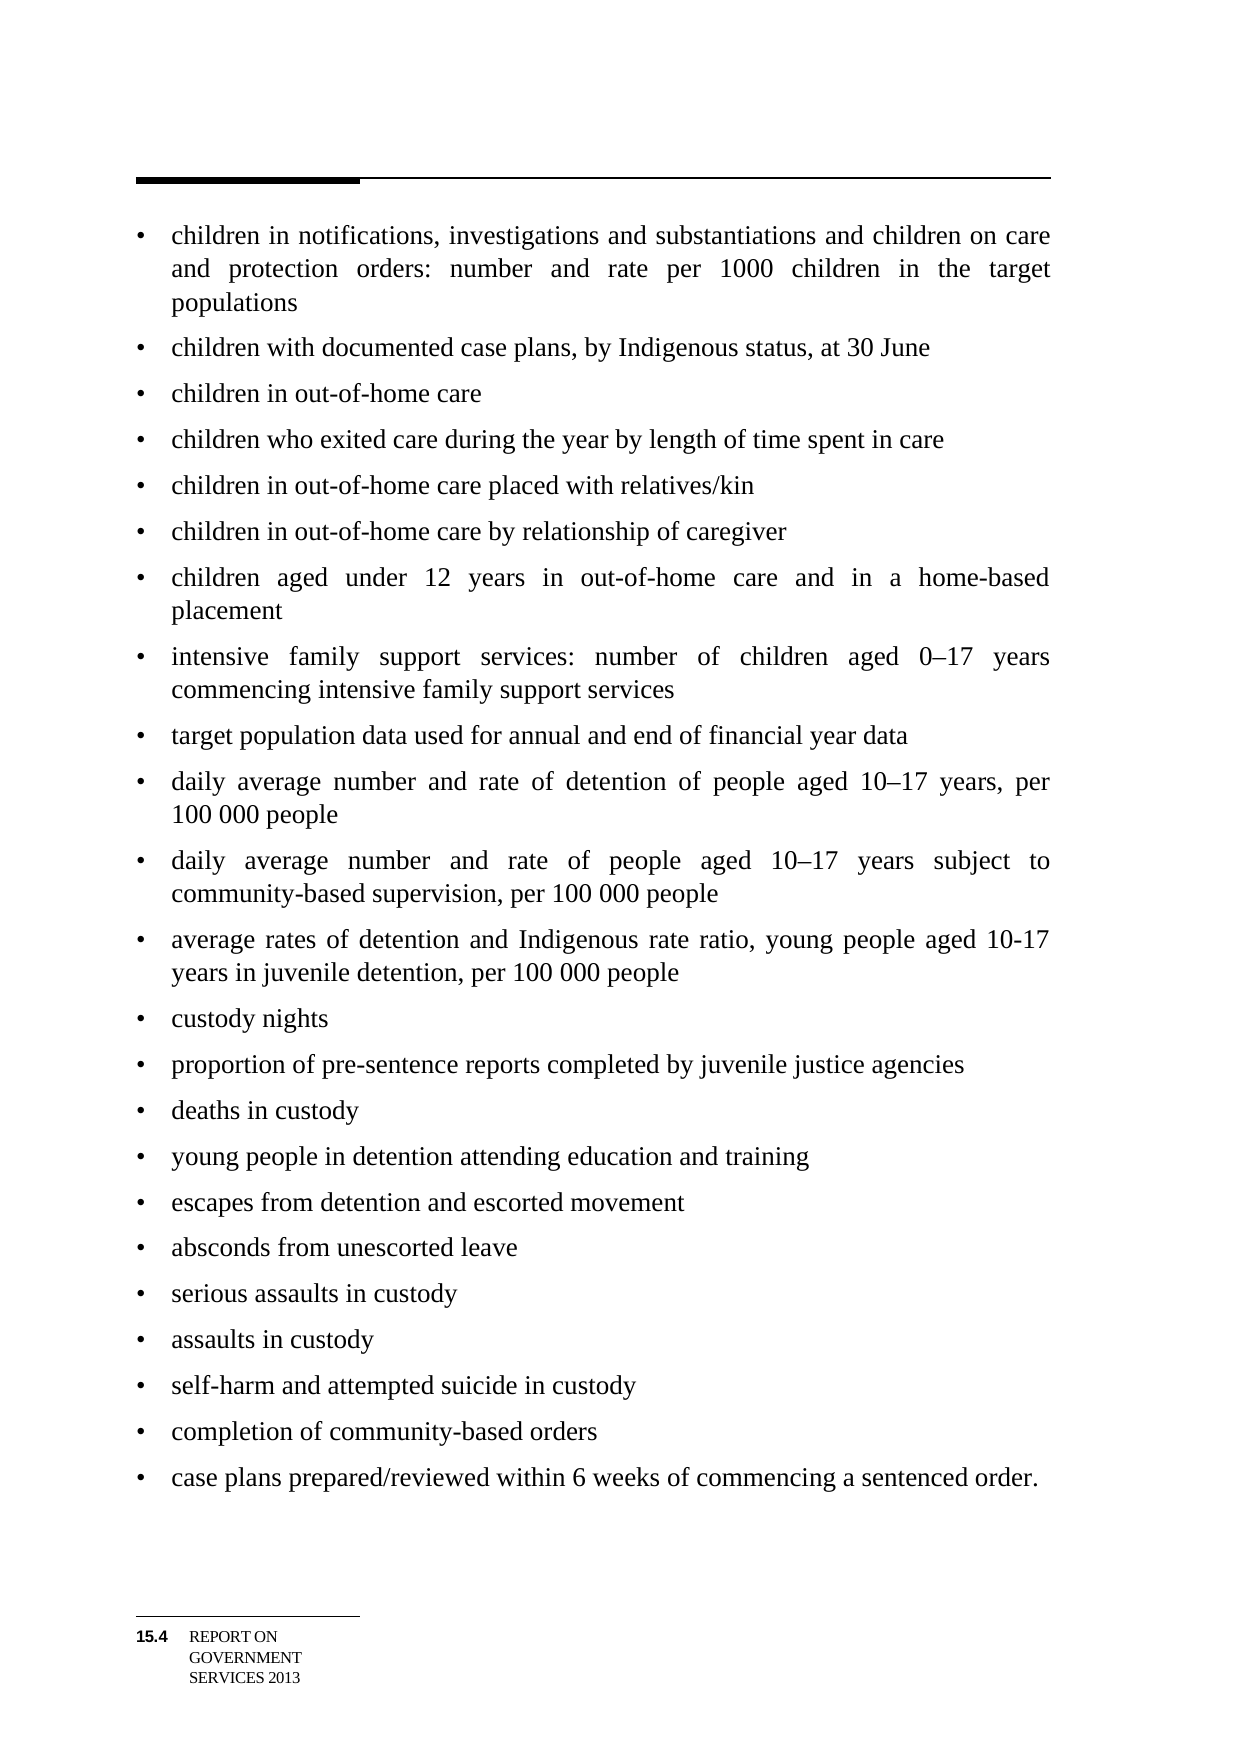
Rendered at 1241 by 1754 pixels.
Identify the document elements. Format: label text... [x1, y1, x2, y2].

text • target population data used for annual and end of financial year data [136, 717, 1051, 750]
text • children in out-of-home care placed with relatives/kin [136, 467, 1051, 500]
text • children who exited care during the year by length of time spent in care [136, 421, 1051, 454]
text • young people in detention attending education and training [136, 1138, 1051, 1171]
text • custody nights [136, 1000, 1051, 1033]
text • daily average number and rate of detention of people aged 10–17 years, per 100 000 people [136, 763, 1051, 829]
text • proportion of pre-sentence reports completed by juvenile justice agencies [136, 1046, 1051, 1079]
text • intensive family support services: number of children aged 0–17 years commencing intensive family support services [136, 671, 1051, 704]
text • children aged under 12 years in out-of-home care and in a home-based placement [136, 592, 1051, 625]
text • daily average number and rate of people aged 10–17 years subject to community-based supervision, per 100 000 people [136, 842, 1051, 908]
text • children in out-of-home care [136, 375, 1051, 408]
text • assaults in custody [136, 1321, 1051, 1354]
text • escapes from detention and escorted movement [136, 1183, 1051, 1217]
text • case plans prepared/reviewed within 6 weeks of commencing a sentenced order. [136, 1458, 1051, 1492]
text • children in out-of-home care by relationship of caregiver [136, 513, 1051, 546]
text • completion of community-based orders [136, 1413, 1051, 1446]
text • children with documented case plans, by Indigenous status, at 30 June [136, 329, 1051, 363]
text • children in notifications, investigations and substantiations and children on care and protection orders: number and rate per 1000 children in the target populations [136, 250, 1051, 317]
text • self-harm and attempted suicide in custody [136, 1367, 1051, 1400]
text • average rates of detention and Indigenous rate ratio, young people aged 10-17 years in juvenile detention, per 100 000 people [136, 921, 1051, 988]
text • serious assaults in custody [136, 1275, 1051, 1308]
text • deaths in custody [136, 1092, 1051, 1125]
text • absconds from unescorted leave [136, 1229, 1051, 1263]
